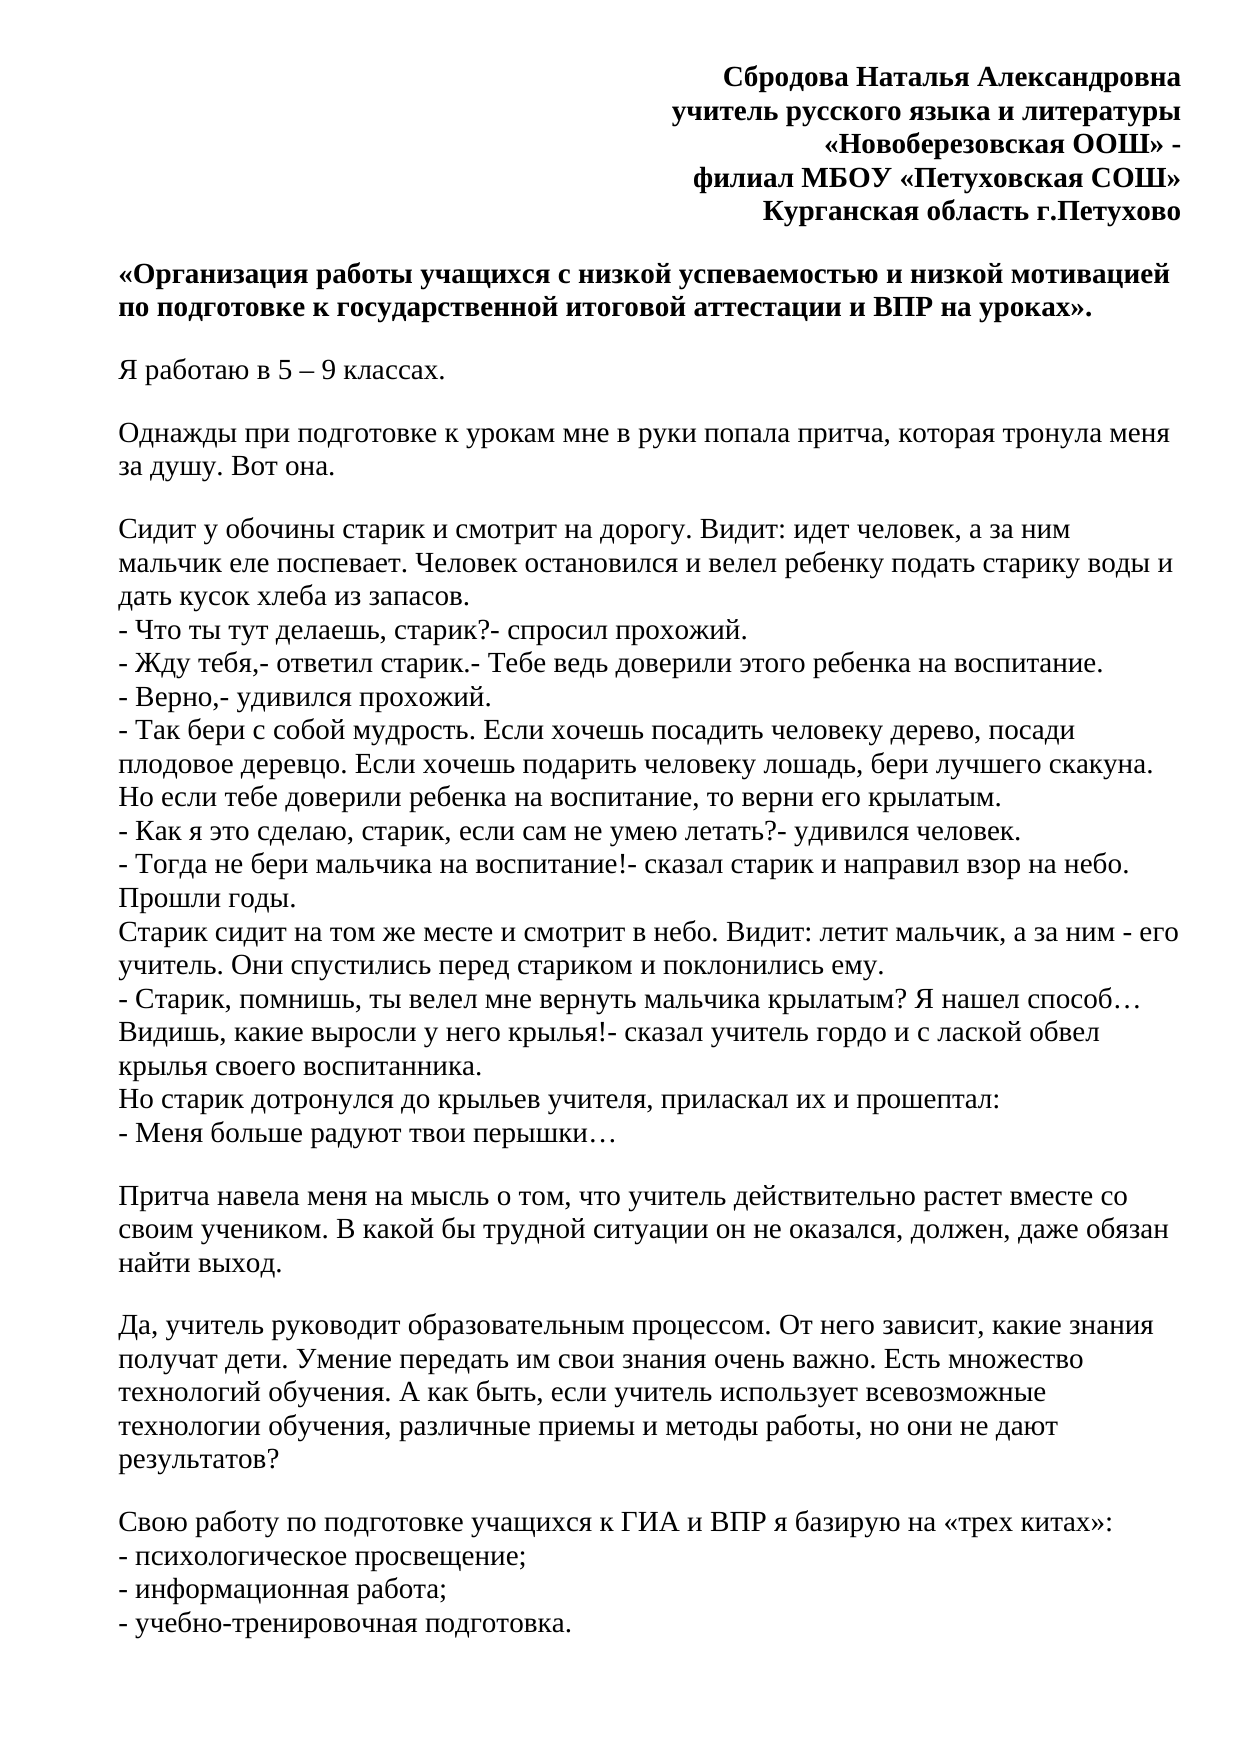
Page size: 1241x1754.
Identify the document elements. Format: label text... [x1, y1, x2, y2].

text - Что ты тут делаешь, старик?- спросил прохожий. [118, 612, 1181, 645]
text - Меня больше радуют твои перышки… [118, 1115, 1181, 1148]
text Но старик дотронулся до крыльев учителя, приласкал их и прошептал: [118, 1081, 1181, 1115]
text Сбродова Наталья Александровна [118, 59, 1181, 93]
text Однажды при подготовке к урокам мне в руки попала притча, которая тронула меня за душу. Вот она. [118, 415, 1181, 482]
text филиал МБОУ «Петуховская СОШ» [118, 160, 1181, 193]
text Свою работу по подготовке учащихся к ГИА и ВПР я базирую на «трех китах»: - психологическое просвещение; - информационная работа; - учебно-тренировочная подготовка. [118, 1504, 1181, 1638]
text Старик сидит на том же месте и смотрит в небо. Видит: летит мальчик, а за ним - его учитель. Они спустились перед стариком и поклонились ему. [118, 914, 1181, 981]
text - Так бери с собой мудрость. Если хочешь посадить человеку дерево, посади плодовое деревцо. Если хочешь подарить человеку лошадь, бери лучшего скакуна. Но если тебе доверили ребенка на воспитание, то верни его крылатым. [118, 712, 1181, 813]
text - Жду тебя,- ответил старик.- Тебе ведь доверили этого ребенка на воспитание. [118, 645, 1181, 679]
text - Верно,- удивился прохожий. [118, 679, 1181, 712]
text Я работаю в 5 – 9 классах. [118, 352, 1181, 386]
text «Новоберезовская ООШ» - [118, 126, 1181, 160]
text «Организация работы учащихся с низкой успеваемостью и низкой мотивацией по подготовке к государственной итоговой аттестации и ВПР на уроках». [118, 256, 1181, 323]
text Да, учитель руководит образовательным процессом. От него зависит, какие знания получат дети. Умение передать им свои знания очень важно. Есть множество технологий обучения. А как быть, если учитель использует всевозможные технологии обучения, различные приемы и методы работы, но они не дают результатов? [118, 1307, 1181, 1475]
text Прошли годы. [118, 880, 1181, 914]
text - Старик, помнишь, ты велел мне вернуть мальчика крылатым? Я нашел способ… Видишь, какие выросли у него крылья!- сказал учитель гордо и с лаской обвел крылья своего воспитанника. [118, 981, 1181, 1081]
text - Как я это сделаю, старик, если сам не умею летать?- удивился человек. [118, 813, 1181, 847]
text Курганская область г.Петухово [118, 193, 1181, 227]
text Сидит у обочины старик и смотрит на дорогу. Видит: идет человек, а за ним мальчик еле поспевает. Человек остановился и велел ребенку подать старику воды и дать кусок хлеба из запасов. [118, 511, 1181, 612]
text - Тогда не бери мальчика на воспитание!- сказал старик и направил взор на небо. [118, 847, 1181, 880]
text Притча навела меня на мысль о том, что учитель действительно растет вместе со своим учеником. В какой бы трудной ситуации он не оказался, должен, даже обязан найти выход. [118, 1178, 1181, 1278]
text учитель русского языка и литературы [118, 93, 1181, 126]
